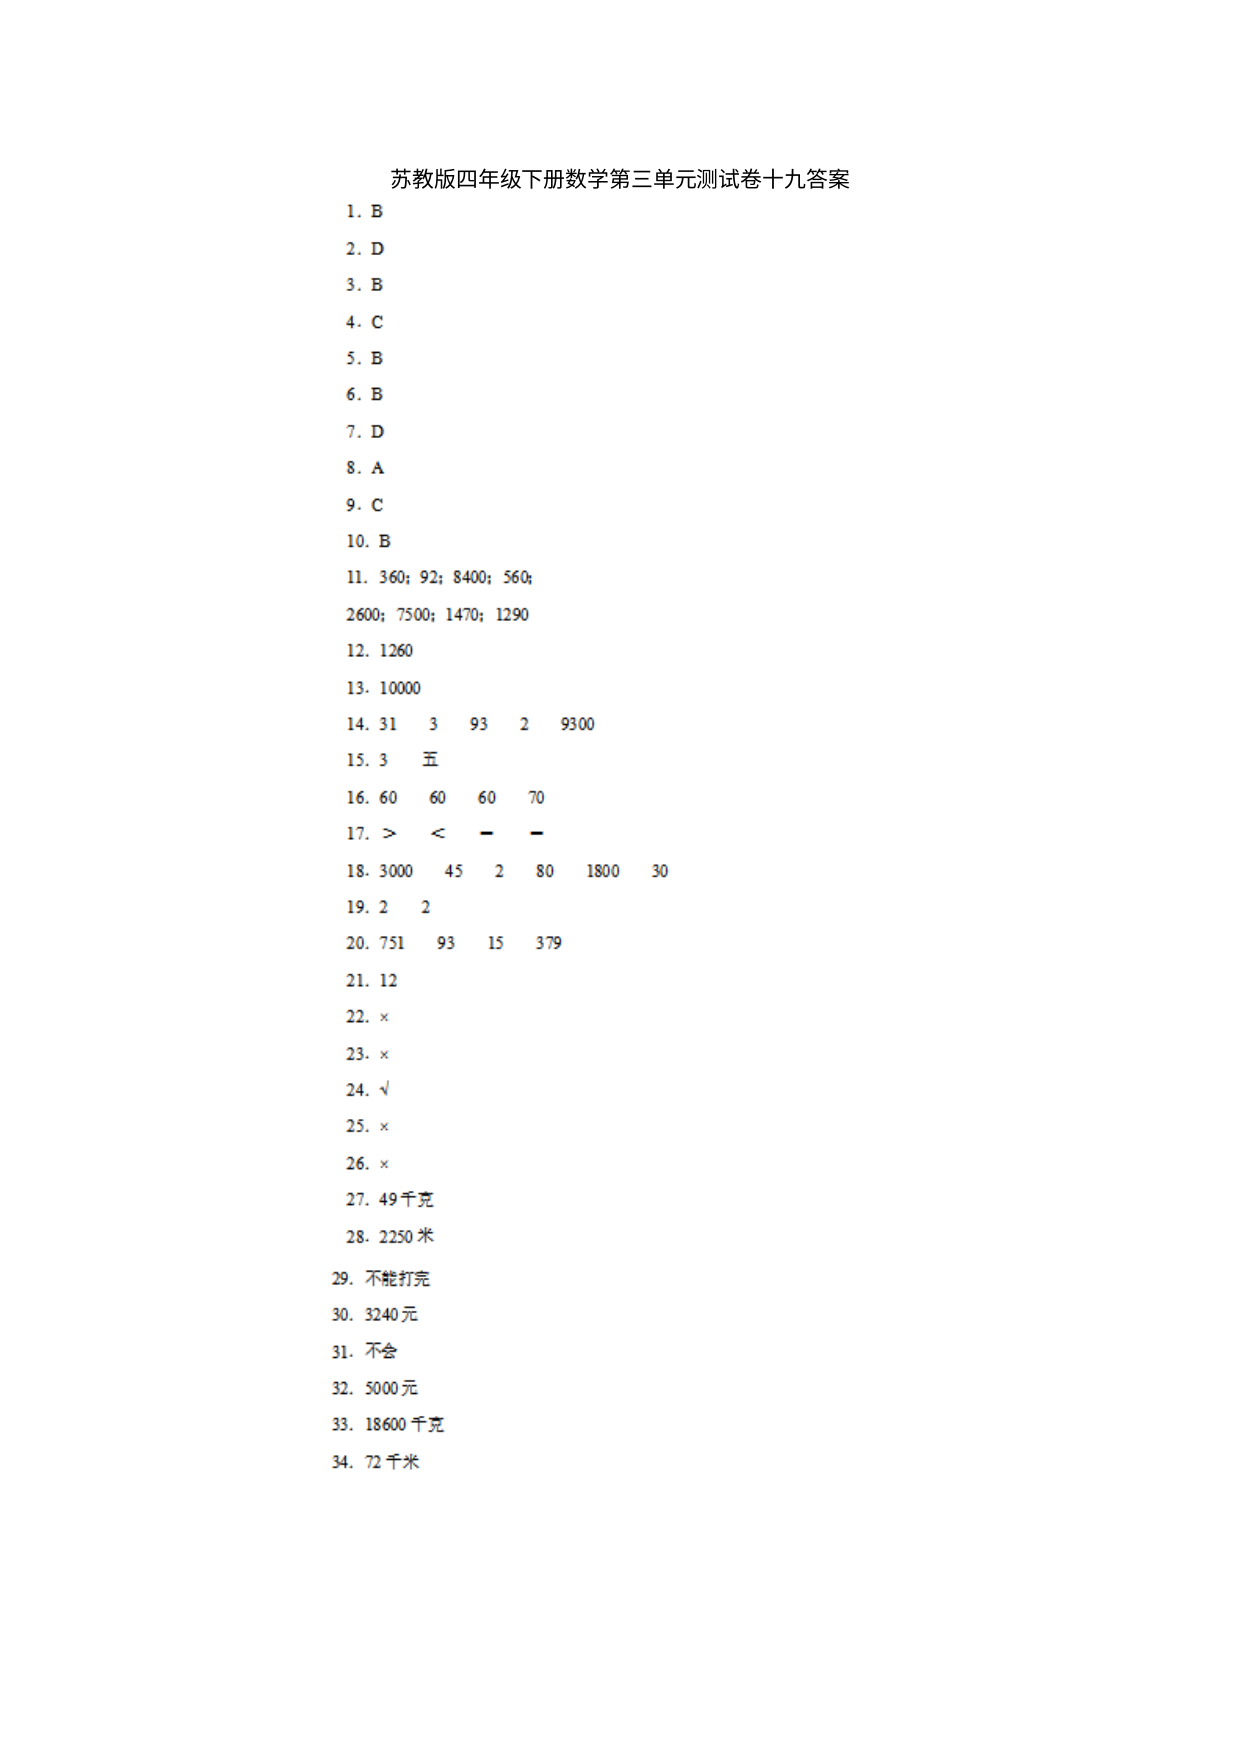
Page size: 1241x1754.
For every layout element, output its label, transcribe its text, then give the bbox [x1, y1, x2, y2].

text 苏教版四年级下册数学第三单元测试卷十九答案 [187, 162, 1053, 194]
picture [296, 194, 945, 1251]
picture [276, 1267, 964, 1542]
